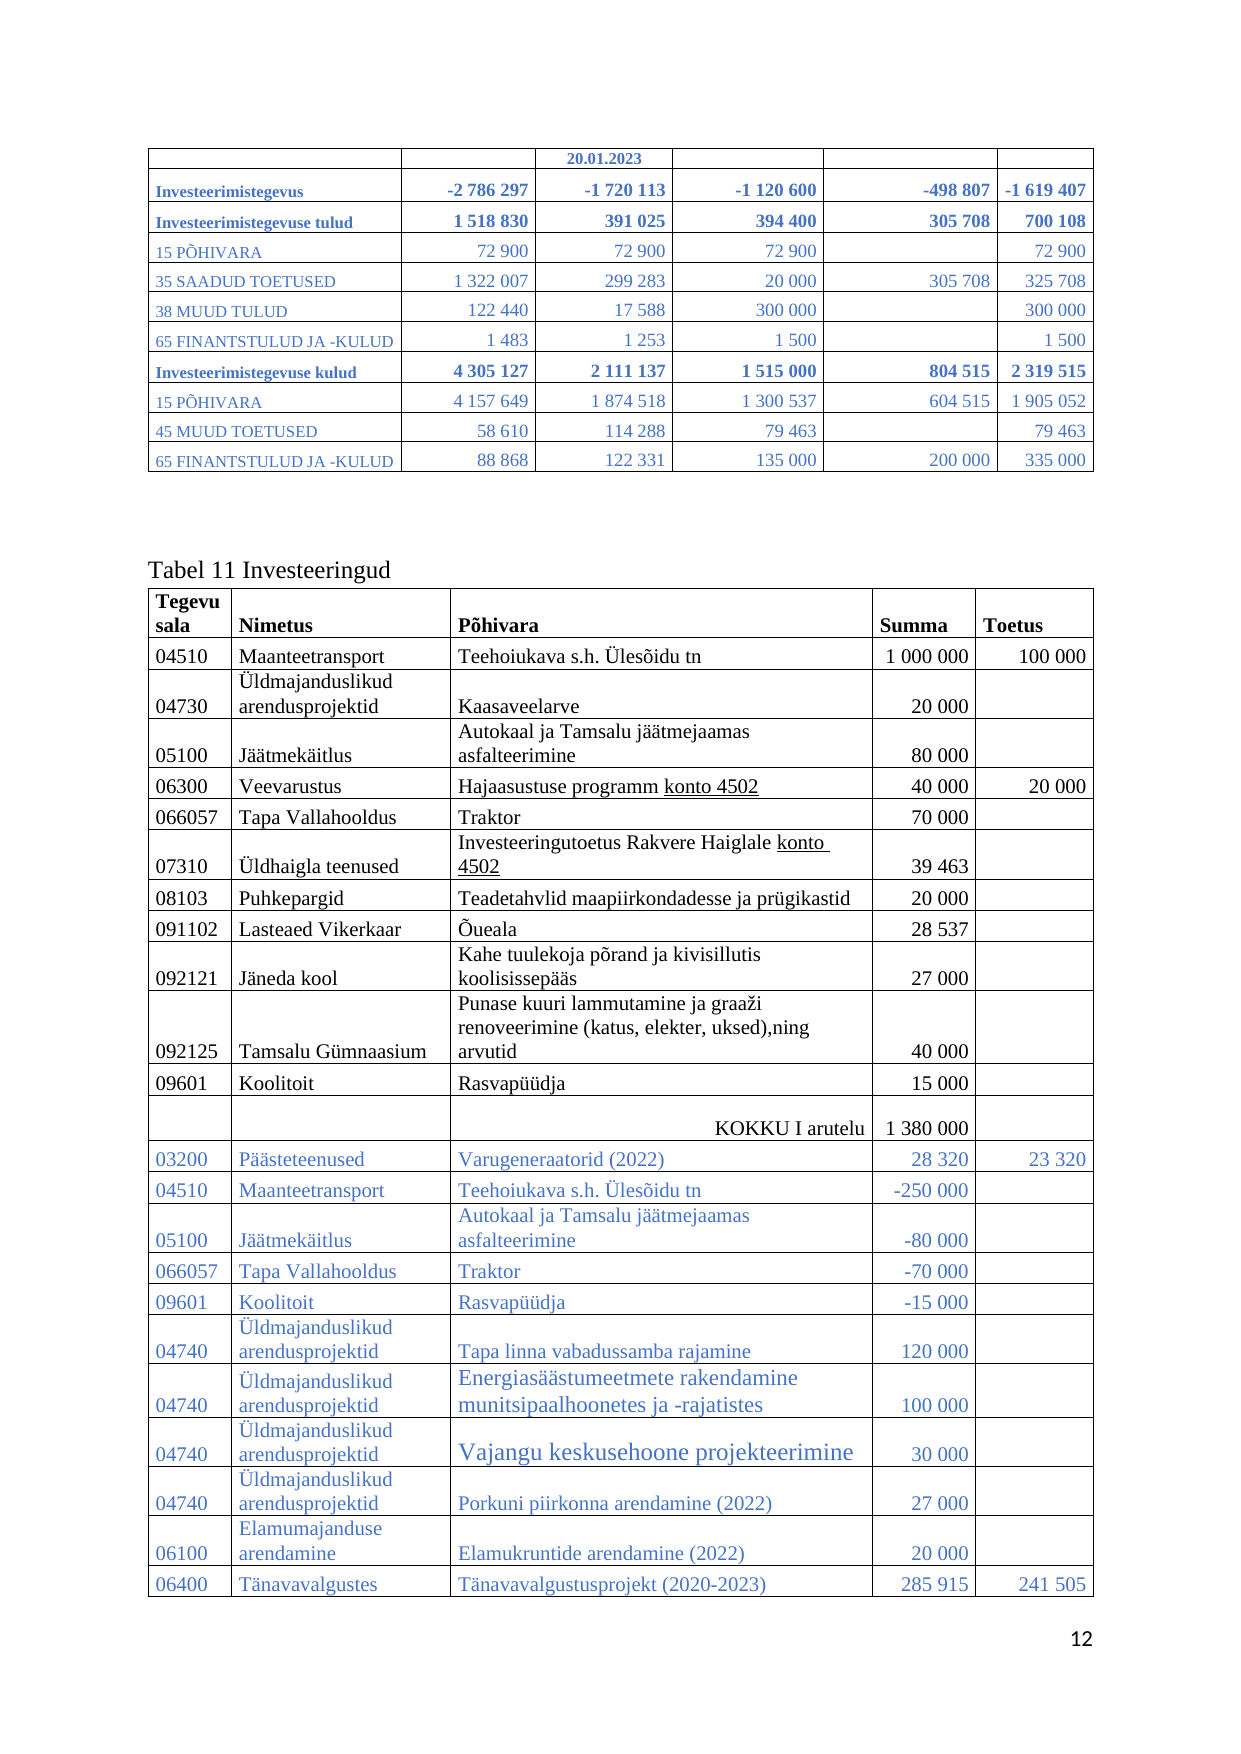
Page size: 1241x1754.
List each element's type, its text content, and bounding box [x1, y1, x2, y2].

table_cell 394 400 [673, 202, 823, 232]
table_header Summa [873, 589, 975, 637]
table_cell 79 463 [673, 413, 823, 441]
table_cell -250 000 [873, 1172, 975, 1202]
table_cell 804 515 [824, 352, 997, 382]
table_cell Investeerimistegevuse tulud [149, 202, 401, 232]
table_cell Rasvapüüdja [451, 1284, 872, 1314]
table_cell 05100 [149, 1204, 231, 1252]
table_cell KOKKU I arutelu [451, 1096, 872, 1140]
table_cell 23 320 [976, 1141, 1093, 1171]
table_cell Investeeringutoetus Rakvere Haiglale konto 4502 [451, 830, 872, 878]
table_cell Investeerimistegevus [149, 169, 401, 201]
table_cell 04730 [149, 670, 231, 718]
table_cell 335 000 [998, 442, 1093, 471]
table_cell [976, 799, 1093, 829]
table_cell 1 500 [673, 322, 823, 351]
table_cell 65 FINANTSTULUD JA -KULUD [149, 322, 401, 351]
table_cell [976, 830, 1093, 878]
table_cell [824, 292, 997, 321]
table_cell Lasteaed Vikerkaar [232, 911, 450, 941]
table_cell [976, 1172, 1093, 1202]
table_cell 20 000 [873, 880, 975, 910]
table_cell 1 515 000 [673, 352, 823, 382]
table_cell Üldmajanduslikud arendusprojektid [232, 1315, 450, 1363]
table_cell [824, 233, 997, 262]
table_header Tegevusala [149, 589, 231, 637]
table_cell 04510 [149, 1172, 231, 1202]
table_cell 20 000 [873, 670, 975, 718]
table_cell Üldmajanduslikud arendusprojektid [232, 1467, 450, 1515]
table_cell Puhkepargid [232, 880, 450, 910]
table_cell 20 000 [873, 1516, 975, 1564]
table_cell 45 MUUD TOETUSED [149, 413, 401, 441]
table_cell 1 500 [998, 322, 1093, 351]
table_cell [976, 1253, 1093, 1283]
table_header Täitmine 2021 [402, 149, 535, 168]
table_cell 06400 [149, 1566, 231, 1596]
table_cell -70 000 [873, 1253, 975, 1283]
table_cell 05100 [149, 719, 231, 767]
table_cell [976, 1516, 1093, 1564]
table_cell Elamukruntide arendamine (2022) [451, 1516, 872, 1564]
table_cell [976, 1096, 1093, 1140]
table_cell 04740 [149, 1315, 231, 1363]
table_cell 066057 [149, 1253, 231, 1283]
table_cell 391 025 [536, 202, 672, 232]
table_cell 28 537 [873, 911, 975, 941]
table_cell -1 720 113 [536, 169, 672, 201]
table_cell Jäätmekäitlus [232, 719, 450, 767]
table_cell Investeerimistegevuse kulud [149, 352, 401, 382]
table_cell [976, 911, 1093, 941]
table_cell [976, 1364, 1093, 1417]
table_cell 79 463 [998, 413, 1093, 441]
table_cell 066057 [149, 799, 231, 829]
table_cell 091102 [149, 911, 231, 941]
table_cell 28 320 [873, 1141, 975, 1171]
table_cell 2 319 515 [998, 352, 1093, 382]
table_cell 1 905 052 [998, 383, 1093, 412]
table_cell -80 000 [873, 1204, 975, 1252]
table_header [673, 149, 823, 168]
table_cell Üldhaigla teenused [232, 830, 450, 878]
table_cell 604 515 [824, 383, 997, 412]
table_cell Vajangu keskusehoone projekteerimine [451, 1418, 872, 1466]
table_cell Koolitoit [232, 1284, 450, 1314]
table_cell [824, 322, 997, 351]
table_cell Tänavavalgustes [232, 1566, 450, 1596]
table_cell Energiasäästumeetmete rakendamine munitsipaalhoonetes ja -rajatistes [451, 1364, 872, 1417]
table_cell 325 708 [998, 263, 1093, 291]
table_cell Autokaal ja Tamsalu jäätmejaamas asfalteerimine [451, 1204, 872, 1252]
table_cell 38 MUUD TULUD [149, 292, 401, 321]
table_cell [976, 719, 1093, 767]
table_cell 40 000 [873, 768, 975, 798]
table_cell 15 PÕHIVARA [149, 383, 401, 412]
table_cell 1 518 830 [402, 202, 535, 232]
table_cell 72 900 [536, 233, 672, 262]
table_cell 100 000 [873, 1364, 975, 1417]
table_cell 06300 [149, 768, 231, 798]
table_cell [976, 1064, 1093, 1094]
text Tabel 11 Investeeringud [148, 555, 1093, 584]
table_cell -498 807 [824, 169, 997, 201]
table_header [824, 149, 997, 168]
table_header Toetus [976, 589, 1093, 637]
table_cell [976, 670, 1093, 718]
table_cell 300 000 [998, 292, 1093, 321]
table_header Kirje [149, 149, 401, 168]
table_cell 305 708 [824, 202, 997, 232]
table_cell Maanteetransport [232, 1172, 450, 1202]
table_cell [976, 1204, 1093, 1252]
table_cell Traktor [451, 799, 872, 829]
table_cell 092121 [149, 942, 231, 990]
table_cell Punase kuuri lammutamine ja graaži renoveerimine (katus, elekter, uksed),ning arvutid [451, 991, 872, 1063]
table_cell 700 108 [998, 202, 1093, 232]
table_cell 72 900 [402, 233, 535, 262]
table_cell 122 331 [536, 442, 672, 471]
table_cell 300 000 [673, 292, 823, 321]
table_cell Teehoiukava s.h. Ülesõidu tn [451, 1172, 872, 1202]
table_cell 88 868 [402, 442, 535, 471]
table_cell Maanteetransport [232, 638, 450, 668]
table_cell Kahe tuulekoja põrand ja kivisillutis koolisissepääs [451, 942, 872, 990]
table_cell 27 000 [873, 942, 975, 990]
table_cell Jäätmekäitlus [232, 1204, 450, 1252]
table_cell 1 874 518 [536, 383, 672, 412]
table_cell 092125 [149, 991, 231, 1063]
table_cell 1 380 000 [873, 1096, 975, 1140]
table_cell 100 000 [976, 638, 1093, 668]
table_cell 1 483 [402, 322, 535, 351]
table_cell [824, 413, 997, 441]
table_cell 30 000 [873, 1418, 975, 1466]
table_cell 4 157 649 [402, 383, 535, 412]
table_cell 299 283 [536, 263, 672, 291]
table_cell [976, 1418, 1093, 1466]
table_cell 114 288 [536, 413, 672, 441]
table_cell 1 000 000 [873, 638, 975, 668]
table_cell 4 305 127 [402, 352, 535, 382]
table_cell Koolitoit [232, 1064, 450, 1094]
table_cell 1 322 007 [402, 263, 535, 291]
table_cell Päästeteenused [232, 1141, 450, 1171]
table_cell Õueala [451, 911, 872, 941]
table_header Eelarve 2023 [998, 149, 1093, 168]
table_header Nimetus [232, 589, 450, 637]
table_cell Üldmajanduslikud arendusprojektid [232, 1418, 450, 1466]
table_cell 03200 [149, 1141, 231, 1171]
table_cell -1 619 407 [998, 169, 1093, 201]
table_cell 40 000 [873, 991, 975, 1063]
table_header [536, 149, 672, 168]
table_cell -15 000 [873, 1284, 975, 1314]
table_cell [976, 991, 1093, 1063]
table_cell Tapa Vallahooldus [232, 1253, 450, 1283]
table_cell 04740 [149, 1467, 231, 1515]
table_cell [232, 1096, 450, 1140]
table_cell 15 000 [873, 1064, 975, 1094]
table_cell 122 440 [402, 292, 535, 321]
table_cell Üldmajanduslikud arendusprojektid [232, 1364, 450, 1417]
table_cell 120 000 [873, 1315, 975, 1363]
table_cell Hajaasustuse programm konto 4502 [451, 768, 872, 798]
table_cell 39 463 [873, 830, 975, 878]
table_cell 200 000 [824, 442, 997, 471]
table_cell 1 300 537 [673, 383, 823, 412]
table_cell Elamumajanduse arendamine [232, 1516, 450, 1564]
table_cell Kaasaveelarve [451, 670, 872, 718]
table_cell [976, 880, 1093, 910]
table_cell [976, 942, 1093, 990]
table_cell Teadetahvlid maapiirkondadesse ja prügikastid [451, 880, 872, 910]
table_cell Tamsalu Gümnaasium [232, 991, 450, 1063]
table_cell Tänavavalgustusprojekt (2020-2023) [451, 1566, 872, 1596]
table_cell Üldmajanduslikud arendusprojektid [232, 670, 450, 718]
table_cell Traktor [451, 1253, 872, 1283]
table_cell 65 FINANTSTULUD JA -KULUD [149, 442, 401, 471]
table_cell 20 000 [976, 768, 1093, 798]
table_cell 04740 [149, 1418, 231, 1466]
table_cell 15 PÕHIVARA [149, 233, 401, 262]
table_cell Varugeneraatorid (2022) [451, 1141, 872, 1171]
table_cell 04740 [149, 1364, 231, 1417]
table_cell Tapa linna vabadussamba rajamine [451, 1315, 872, 1363]
table_cell Teehoiukava s.h. Ülesõidu tn [451, 638, 872, 668]
table_cell 80 000 [873, 719, 975, 767]
table_cell Tapa Vallahooldus [232, 799, 450, 829]
table_cell 58 610 [402, 413, 535, 441]
table_cell 09601 [149, 1064, 231, 1094]
table_cell 27 000 [873, 1467, 975, 1515]
table_cell 305 708 [824, 263, 997, 291]
table_cell Autokaal ja Tamsalu jäätmejaamas asfalteerimine [451, 719, 872, 767]
table_cell [976, 1284, 1093, 1314]
table_cell 2 111 137 [536, 352, 672, 382]
table_cell 72 900 [998, 233, 1093, 262]
table_cell 04510 [149, 638, 231, 668]
table_cell 70 000 [873, 799, 975, 829]
table_cell [149, 1096, 231, 1140]
table_cell -1 120 600 [673, 169, 823, 201]
table_cell 285 915 [873, 1566, 975, 1596]
table_cell 17 588 [536, 292, 672, 321]
table_cell Rasvapüüdja [451, 1064, 872, 1094]
table_cell 72 900 [673, 233, 823, 262]
table_cell 09601 [149, 1284, 231, 1314]
table_cell 20 000 [673, 263, 823, 291]
table_header Põhivara [451, 589, 872, 637]
table_cell 135 000 [673, 442, 823, 471]
table_cell 08103 [149, 880, 231, 910]
table_cell 241 505 [976, 1566, 1093, 1596]
table_cell [976, 1315, 1093, 1363]
table_cell 1 253 [536, 322, 672, 351]
table_cell Veevarustus [232, 768, 450, 798]
table_cell Porkuni piirkonna arendamine (2022) [451, 1467, 872, 1515]
table_cell 07310 [149, 830, 231, 878]
table_cell [976, 1467, 1093, 1515]
table_cell -2 786 297 [402, 169, 535, 201]
table_cell Jäneda kool [232, 942, 450, 990]
table_cell 35 SAADUD TOETUSED [149, 263, 401, 291]
table_cell 06100 [149, 1516, 231, 1564]
